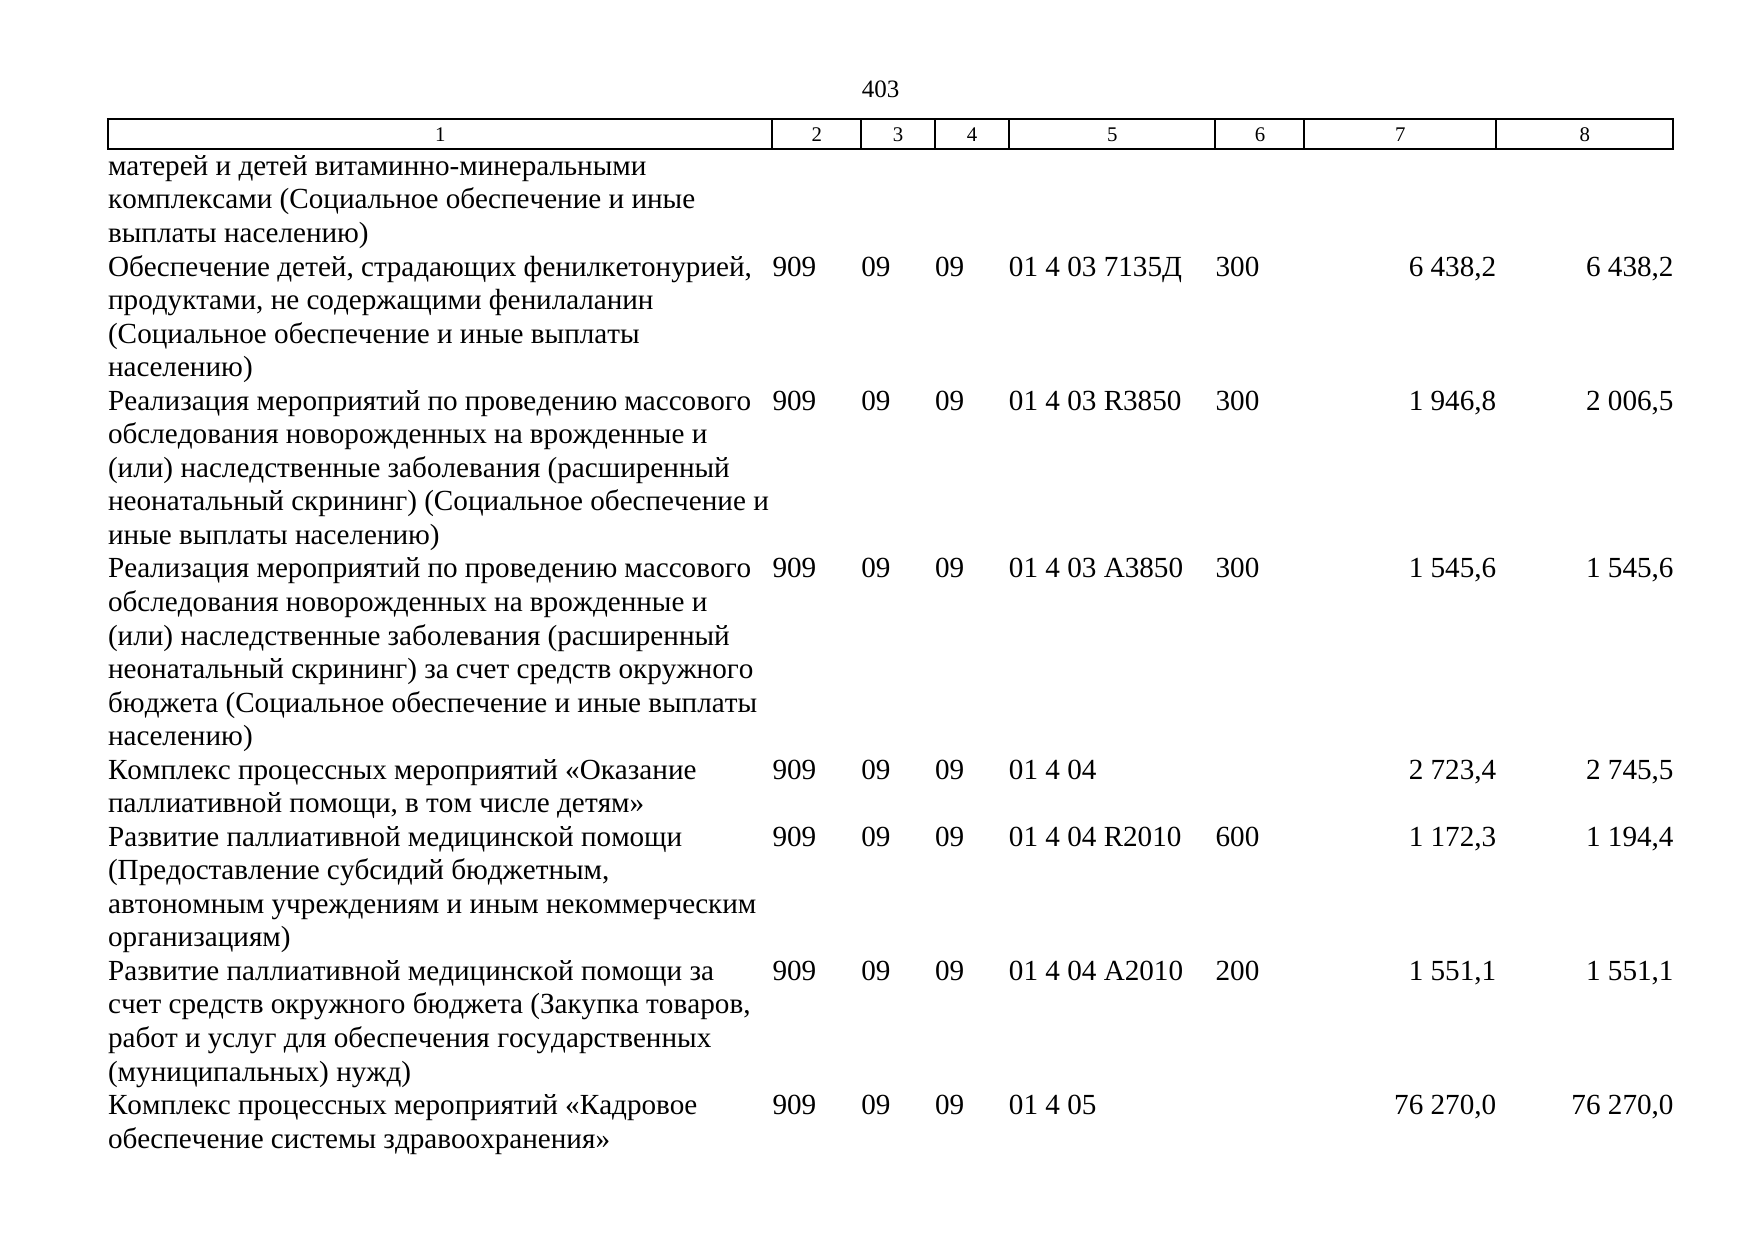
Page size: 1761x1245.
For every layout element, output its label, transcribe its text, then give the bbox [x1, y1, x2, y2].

table_header 3 [862, 120, 934, 148]
table_header 8 [1497, 120, 1672, 148]
table_header 5 [1010, 120, 1214, 148]
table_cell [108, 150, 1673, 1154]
table_header 7 [1305, 120, 1495, 148]
table_header 2 [773, 120, 860, 148]
table_header 1 [109, 120, 771, 148]
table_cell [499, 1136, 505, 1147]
table_header 6 [1216, 120, 1303, 148]
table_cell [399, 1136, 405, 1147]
table_header 4 [936, 120, 1008, 148]
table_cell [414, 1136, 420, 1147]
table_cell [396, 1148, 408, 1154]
